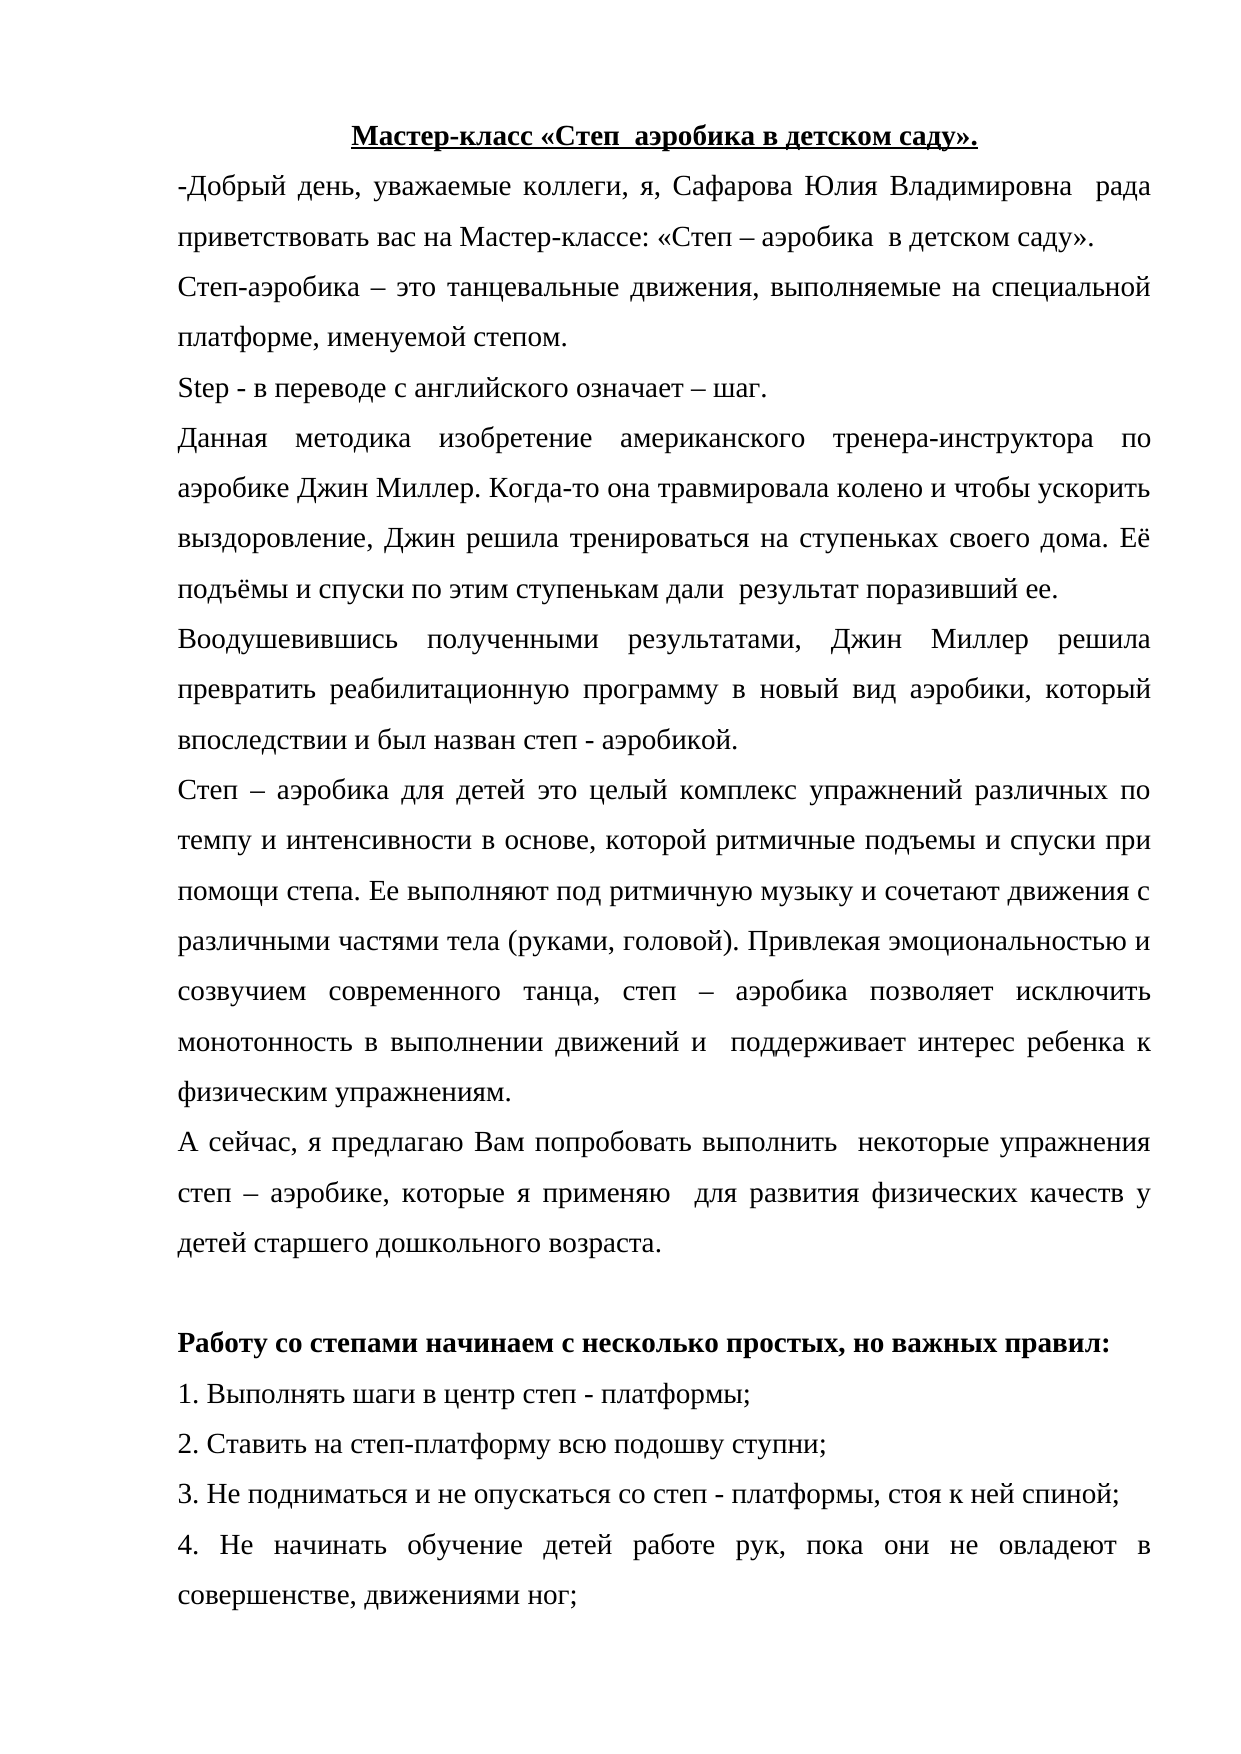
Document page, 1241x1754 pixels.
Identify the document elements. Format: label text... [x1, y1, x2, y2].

text 4. Не начинать обучение детей работе рук, пока они не овладеют в совершенстве, движениями ног; [177, 1527, 1152, 1611]
text 3. Не подниматься и не опускаться со степ - платформы, стоя к ней спиной; [177, 1477, 1152, 1510]
text Степ-аэробика – это танцевальные движения, выполняемые на специальной платформе, именуемой степом. [177, 269, 1152, 353]
text Step - в переводе с английского означает – шаг. [246, 370, 1152, 403]
text Мастер-класс «Степ аэробика в детском саду». [177, 118, 1152, 152]
text Работу со степами начинаем с несколько простых, но важных правил: [177, 1326, 1152, 1359]
text Данная методика изобретение американского тренера-инструктора по аэробике Джин Миллер. Когда-то она травмировала колено и чтобы ускорить выздоровление, Джин решила тренироваться на ступеньках своего дома. Её подъёмы и спуски по этим ступенькам дали результат поразивший ее. [177, 420, 1152, 604]
text -Добрый день, уважаемые коллеги, я, Сафарова Юлия Владимировна рада приветствовать вас на Мастер-классе: «Степ – аэробика в детском саду». [177, 168, 1152, 252]
text 1. Выполнять шаги в центр степ - платформы; [177, 1376, 1152, 1409]
text Воодушевившись полученными результатами, Джин Миллер решила превратить реабилитационную программу в новый вид аэробики, который впоследствии и был назван степ - аэробикой. [177, 621, 1152, 755]
text Степ – аэробика для детей это целый комплекс упражнений различных по темпу и интенсивности в основе, которой ритмичные подъемы и спуски при помощи степа. Ее выполняют под ритмичную музыку и сочетают движения с различными частями тела (руками, головой). Привлекая эмоциональностью и созвучием современного танца, степ – аэробика позволяет исключить монотонность в выполнении движений и поддерживает интерес ребенка к физическим упражнениям. [177, 772, 1152, 1108]
list А сейчас, я предлагаю Вам попробовать выполнить некоторые упражнения степ – аэробике, которые я применяю для развития физических качеств у детей старшего дошкольного возраста. [177, 1124, 1152, 1258]
text 2. Ставить на степ-платформу всю подошву ступни; [177, 1426, 1152, 1460]
